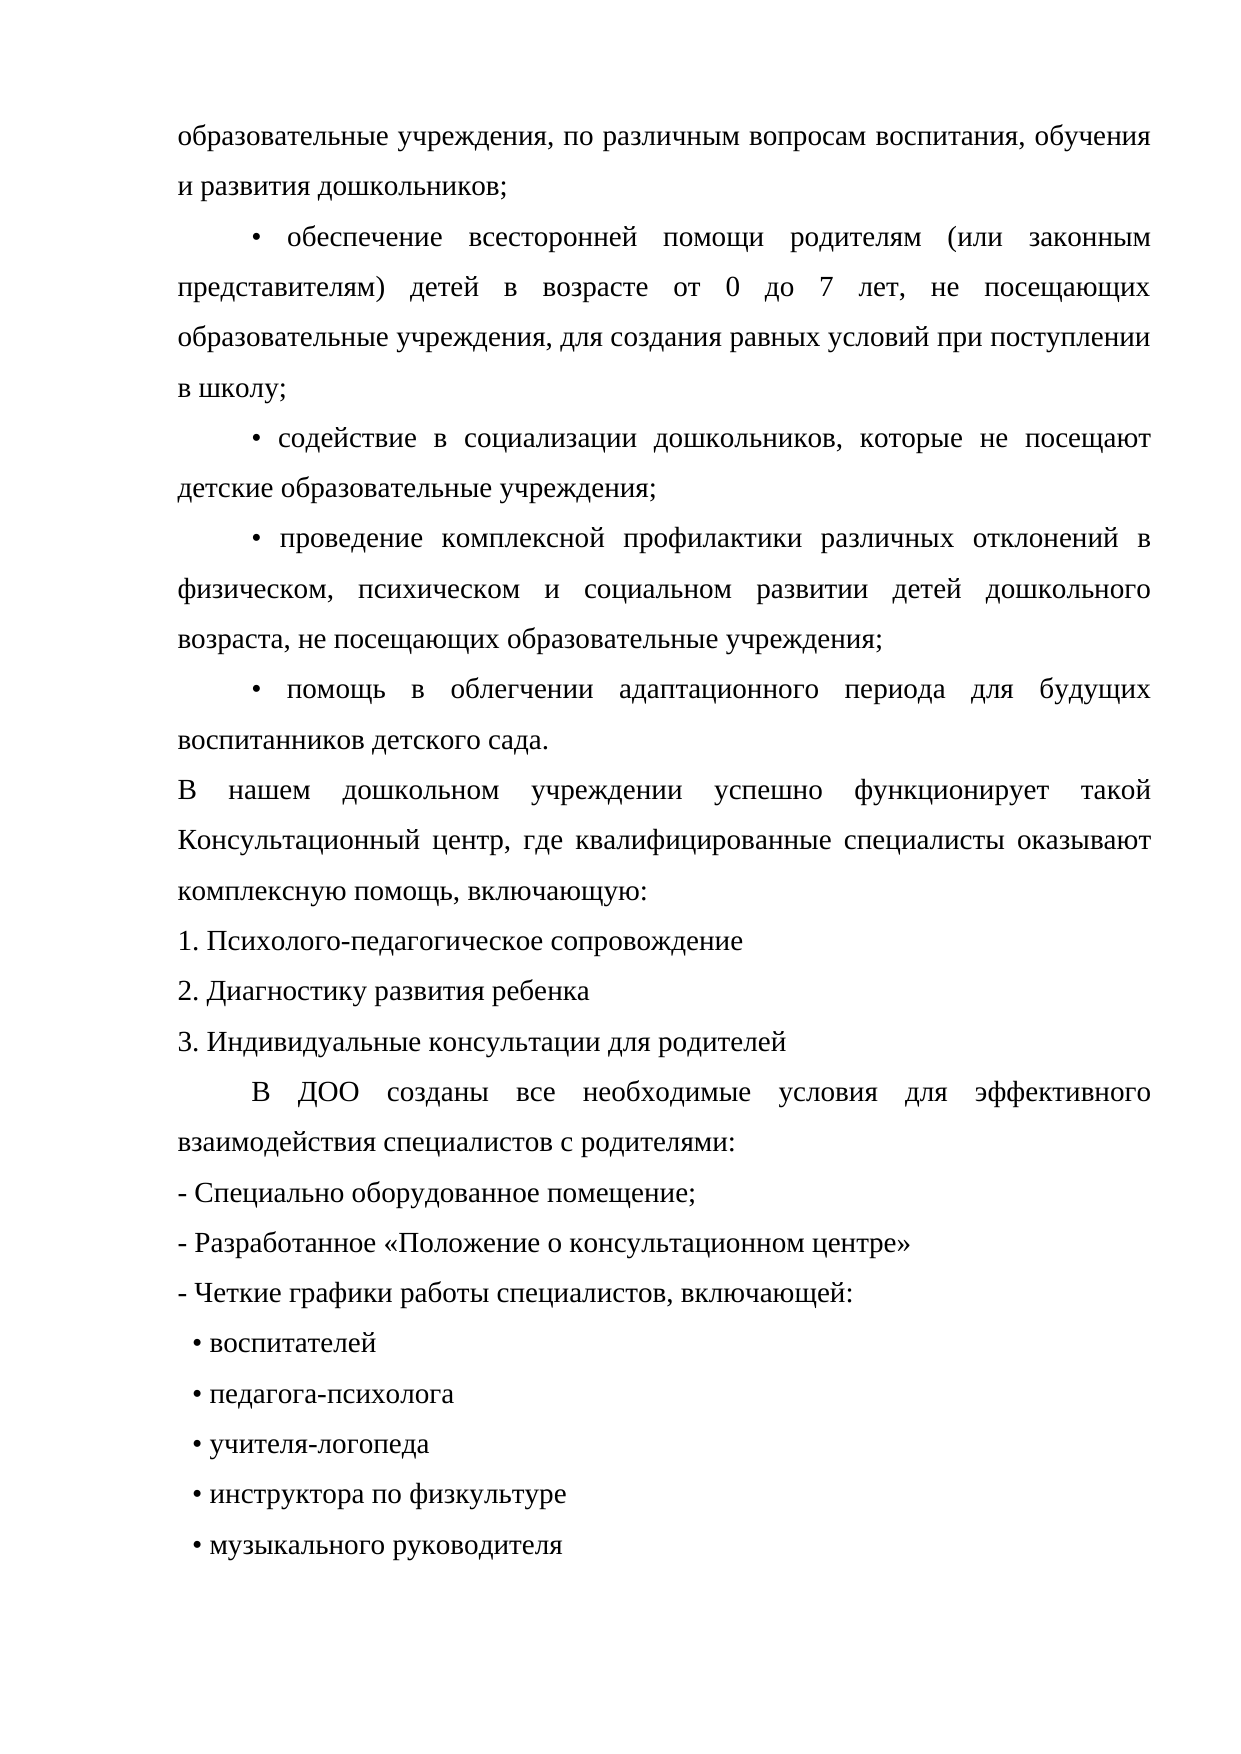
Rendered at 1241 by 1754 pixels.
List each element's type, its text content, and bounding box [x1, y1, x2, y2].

text - Четкие графики работы специалистов, включающей: [177, 1275, 1152, 1309]
text 1. Психолого-педагогическое сопровождение [177, 923, 1152, 957]
text • проведение комплексной профилактики различных отклонений в физическом, психическом и социальном развитии детей дошкольного возраста, не посещающих образовательные учреждения; [177, 521, 1152, 655]
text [177, 118, 1152, 202]
text 2. Диагностику развития ребенка [177, 973, 1152, 1007]
text • инструктора по физкультуре [177, 1477, 1152, 1510]
text - Разработанное «Положение о консультационном центре» [177, 1225, 1152, 1258]
text • обеспечение всесторонней помощи родителям (или законным представителям) детей в возрасте от 0 до 7 лет, не посещающих образовательные учреждения, для создания равных условий при поступлении в школу; [177, 219, 1152, 403]
text • помощь в облегчении адаптационного периода для будущих воспитанников детского сада. [177, 672, 1152, 755]
text • воспитателей [177, 1326, 1152, 1359]
text • содействие в социализации дошкольников, которые не посещают детские образовательные учреждения; [177, 420, 1152, 504]
text - Специально оборудованное помещение; [177, 1175, 1152, 1208]
text • музыкального руководителя [177, 1527, 1152, 1560]
text • учителя-логопеда [177, 1426, 1152, 1460]
text В нашем дошкольном учреждении успешно функционирует такой Консультационный центр, где квалифицированные специалисты оказывают комплексную помощь, включающую: [177, 772, 1152, 906]
text 3. Индивидуальные консультации для родителей [177, 1024, 1152, 1057]
text В ДОО созданы все необходимые условия для эффективного взаимодействия специалистов с родителями: [177, 1074, 1152, 1158]
text • педагога-психолога [177, 1376, 1152, 1409]
